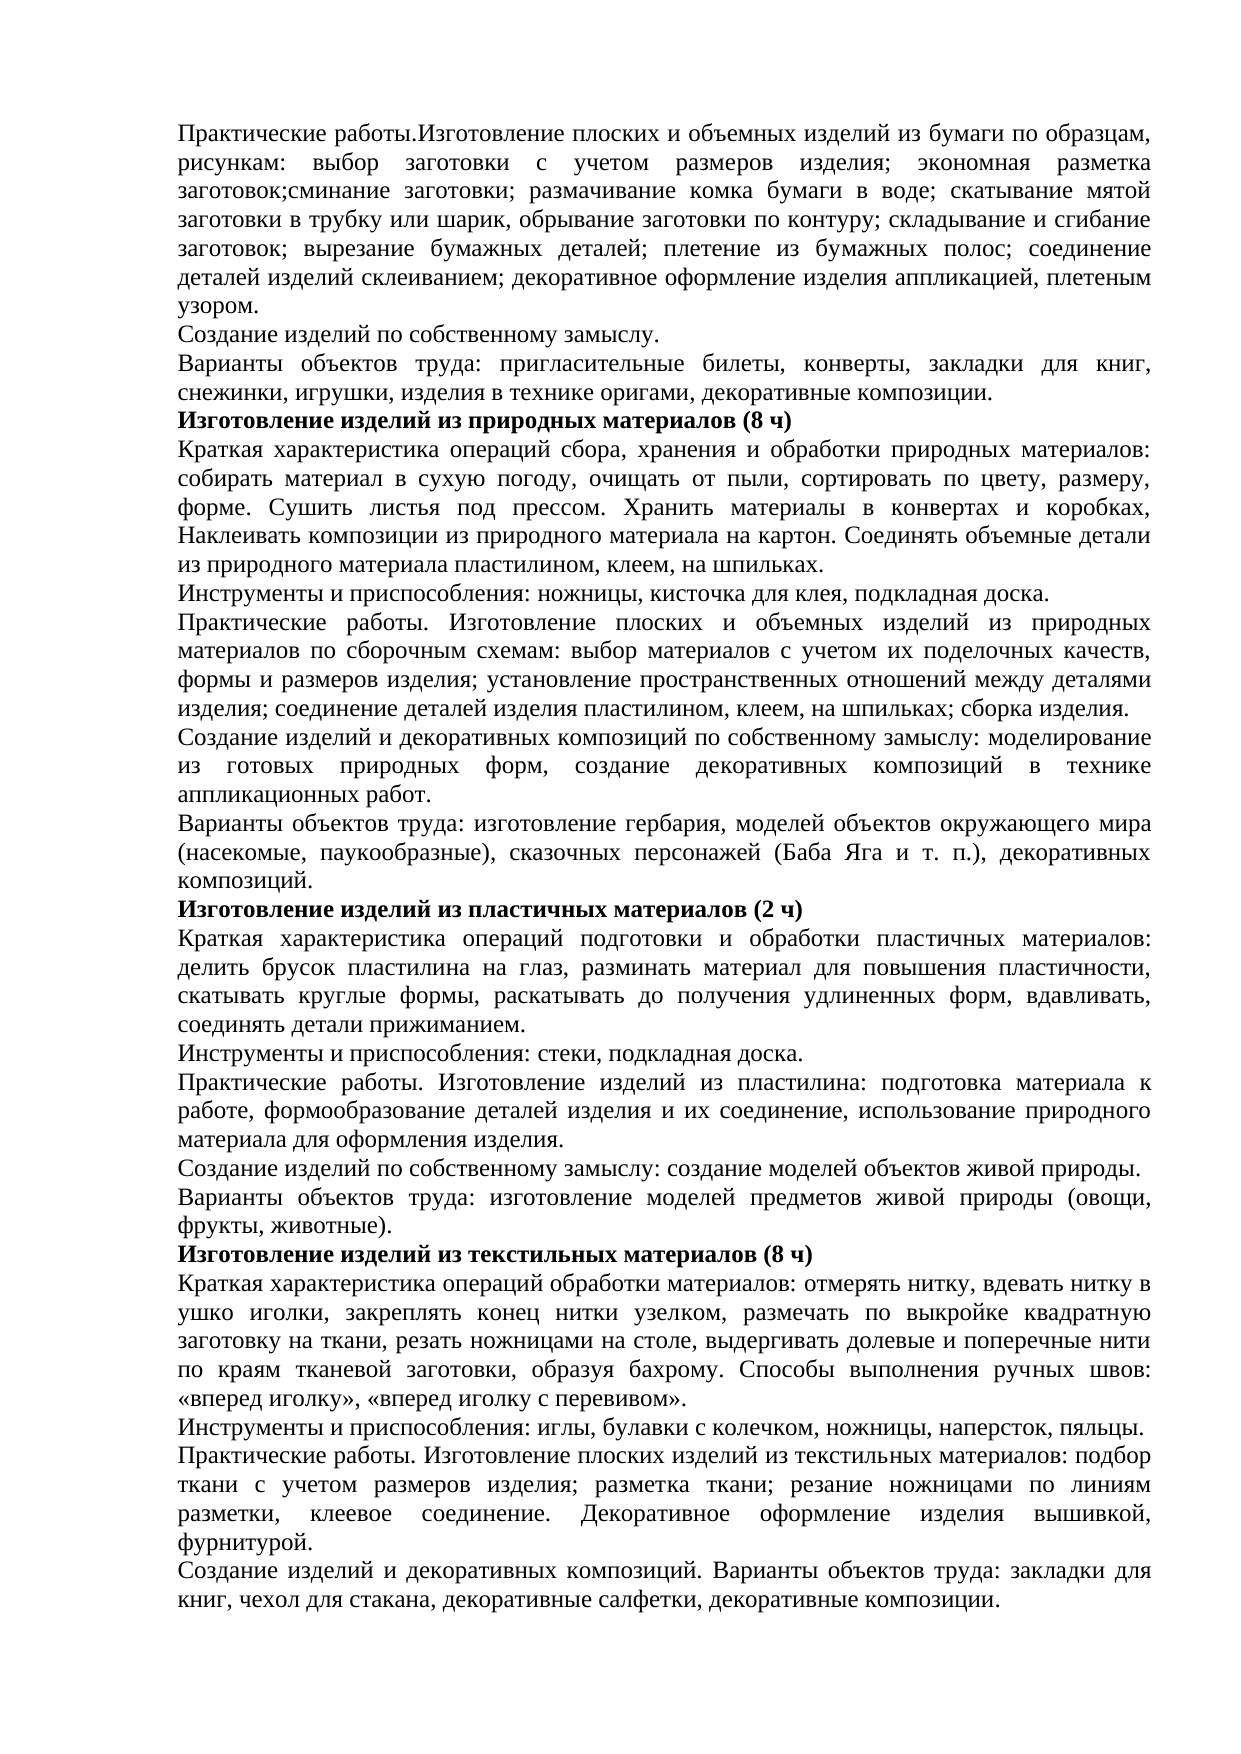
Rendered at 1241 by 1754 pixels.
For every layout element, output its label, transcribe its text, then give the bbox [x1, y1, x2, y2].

text Создание изделий по собственному замыслу: создание моделей объектов живой природы. [177, 1153, 1152, 1182]
text Практические работы. Изготовление плоских изделий из текстильных материалов: подбор ткани с учетом размеров изделия; разметка ткани; резание ножницами по линиям разметки, клеевое соединение. Декоративное оформление изделия вышивкой, фурнитурой. [177, 1441, 1152, 1556]
text Создание изделий и декоративных композиций. Варианты объектов труда: закладки для книг, чехол для стакана, декоративные салфетки, декоративные композиции. [177, 1556, 1152, 1613]
text Краткая характеристика операций сбора, хранения и обработки природных материалов: собирать материал в сухую погоду, очищать от пыли, сортировать по цвету, размеру, форме. Сушить листья под прессом. Хранить материалы в конвертах и коробках, Наклеивать композиции из природного материала на картон. Соединять объемные детали из природного материала пластилином, клеем, на шпильках. [177, 434, 1152, 578]
text Краткая характеристика операций подготовки и обработки пластичных материалов: делить брусок пластилина на глаз, разминать материал для повышения пластичности, скатывать круглые формы, раскатывать до получения удлиненных форм, вдавливать, соединять детали прижиманием. [177, 923, 1152, 1038]
text Изготовление изделий из пластичных материалов (2 ч) [177, 894, 1152, 923]
text Изготовление изделий из текстильных материалов (8 ч) [177, 1239, 1152, 1268]
text Практические работы.Изготовление плоских и объемных изделий из бумаги по образцам, рисункам: выбор заготовки с учетом размеров изделия; экономная разметка заготовок;сминание заготовки; размачивание комка бумаги в воде; скатывание мятой заготовки в трубку или шарик, обрывание заготовки по контуру; складывание и сгибание заготовок; вырезание бумажных деталей; плетение из бумажных полос; соединение деталей изделий склеиванием; декоративное оформление изделия аппликацией, плетеным узором. [177, 118, 1152, 319]
text Краткая характеристика операций обработки материалов: отмерять нитку, вдевать нитку в ушко иголки, закреплять конец нитки узелком, размечать по выкройке квадратную заготовку на ткани, резать ножницами на столе, выдергивать долевые и поперечные нити по краям тканевой заготовки, образуя бахрому. Способы выполнения ручных швов: «вперед иголку», «вперед иголку с перевивом». [177, 1268, 1152, 1412]
text Создание изделий по собственному замыслу. [177, 319, 1152, 348]
text Инструменты и приспособления: ножницы, кисточка для клея, подкладная доска. [177, 578, 1152, 607]
text Инструменты и приспособления: иглы, булавки с колечком, ножницы, наперсток, пяльцы. [177, 1412, 1152, 1441]
text Инструменты и приспособления: стеки, подкладная доска. [177, 1038, 1152, 1067]
text Практические работы. Изготовление плоских и объемных изделий из природных материалов по сборочным схемам: выбор материалов с учетом их поделочных качеств, формы и размеров изделия; установление пространственных отношений между деталями изделия; соединение деталей изделия пластилином, клеем, на шпильках; сборка изделия. [177, 607, 1152, 722]
text Варианты объектов труда: изготовление моделей предметов живой природы (овощи, фрукты, животные). [177, 1182, 1152, 1239]
text Создание изделий и декоративных композиций по собственному замыслу: моделирование из готовых природных форм, создание декоративных композиций в технике аппликационных работ. [177, 722, 1152, 808]
text Варианты объектов труда: изготовление гербария, моделей объектов окружающего мира (насекомые, паукообразные), сказочных персонажей (Баба Яга и т. п.), декоративных композиций. [177, 808, 1152, 894]
text Варианты объектов труда: пригласительные билеты, конверты, закладки для книг, снежинки, игрушки, изделия в технике оригами, декоративные композиции. [177, 348, 1152, 406]
text Изготовление изделий из природных материалов (8 ч) [177, 406, 1152, 434]
text Практические работы. Изготовление изделий из пластилина: подготовка материала к работе, формообразование деталей изделия и их соединение, использование природного материала для оформления изделия. [177, 1067, 1152, 1153]
